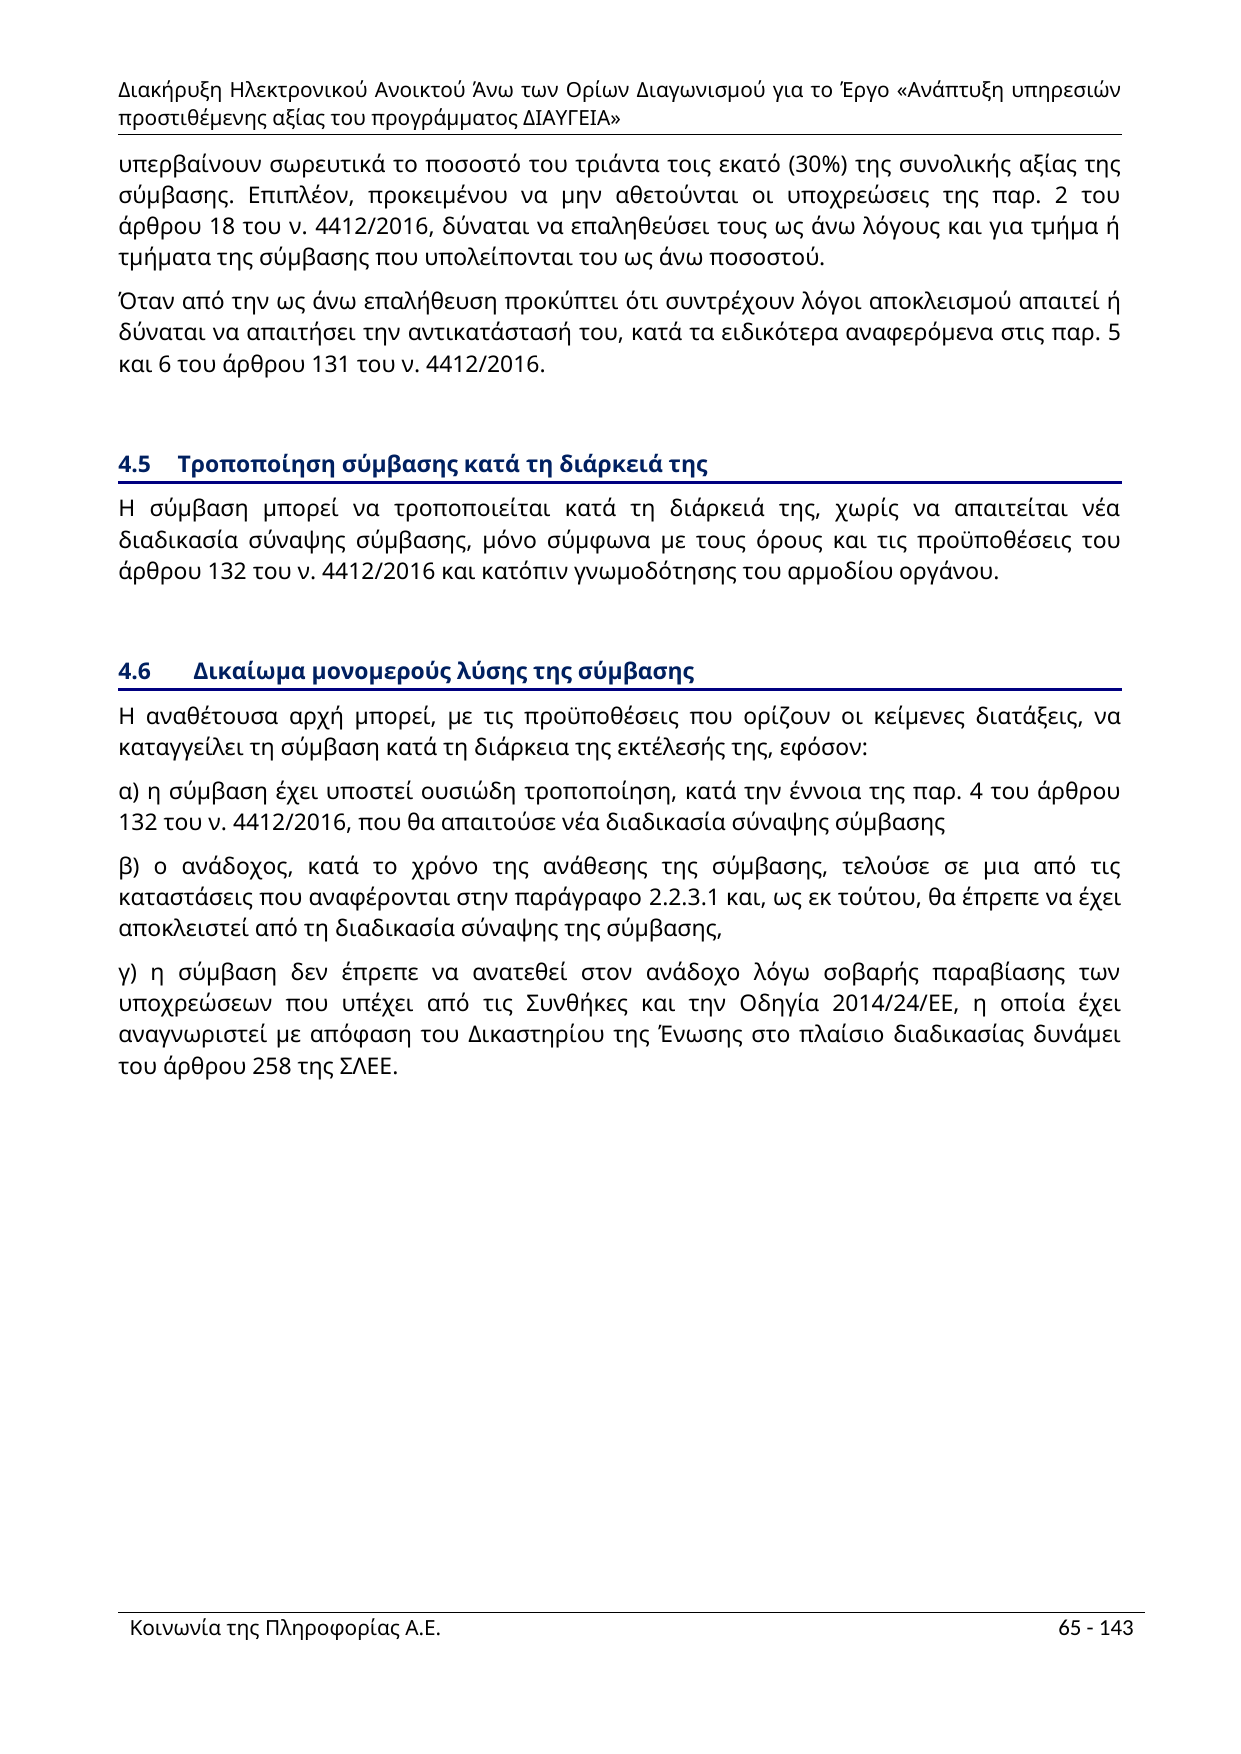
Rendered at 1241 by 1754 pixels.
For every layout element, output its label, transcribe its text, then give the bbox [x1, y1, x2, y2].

subtitle Δικαίωμα μονομερούς λύσης της σύμβασης [118, 655, 1122, 688]
text Η αναθέτουσα αρχή μπορεί, με τις προϋποθέσεις που ορίζουν οι κείμενες διατάξεις, να καταγγείλει τη σύμβαση κατά τη διάρκεια της εκτέλεσής της, εφόσον: [118, 699, 1122, 762]
text γ) η σύμβαση δεν έπρεπε να ανατεθεί στον ανάδοχο λόγω σοβαρής παραβίασης των υποχρεώσεων που υπέχει από τις Συνθήκες και την Οδηγία 2014/24/ΕΕ, η οποία έχει αναγνωριστεί με απόφαση του Δικαστηρίου της Ένωσης στο πλαίσιο διαδικασίας δυνάμει του άρθρου 258 της ΣΛΕΕ. [118, 956, 1122, 1081]
text Η σύμβαση μπορεί να τροποποιείται κατά τη διάρκειά της, χωρίς να απαιτείται νέα διαδικασία σύναψης σύμβασης, μόνο σύμφωνα με τους όρους και τις προϋποθέσεις του άρθρου 132 του ν. 4412/2016 και κατόπιν γνωμοδότησης του αρμοδίου οργάνου. [118, 492, 1122, 586]
subtitle Τροποποίηση σύμβασης κατά τη διάρκειά της [118, 447, 1122, 481]
text Όταν από την ως άνω επαλήθευση προκύπτει ότι συντρέχουν λόγοι αποκλεισμού απαιτεί ή δύναται να απαιτήσει την αντικατάστασή του, κατά τα ειδικότερα αναφερόμενα στις παρ. 5 και 6 του άρθρου 131 του ν. 4412/2016. [118, 285, 1122, 379]
text α) η σύμβαση έχει υποστεί ουσιώδη τροποποίηση, κατά την έννοια της παρ. 4 του άρθρου 132 του ν. 4412/2016, που θα απαιτούσε νέα διαδικασία σύναψης σύμβασης [118, 774, 1122, 837]
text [118, 147, 1122, 272]
text β) ο ανάδοχος, κατά το χρόνο της ανάθεσης της σύμβασης, τελούσε σε μια από τις καταστάσεις που αναφέρονται στην παράγραφο 2.2.3.1 και, ως εκ τούτου, θα έπρεπε να έχει αποκλειστεί από τη διαδικασία σύναψης της σύμβασης, [118, 849, 1122, 943]
